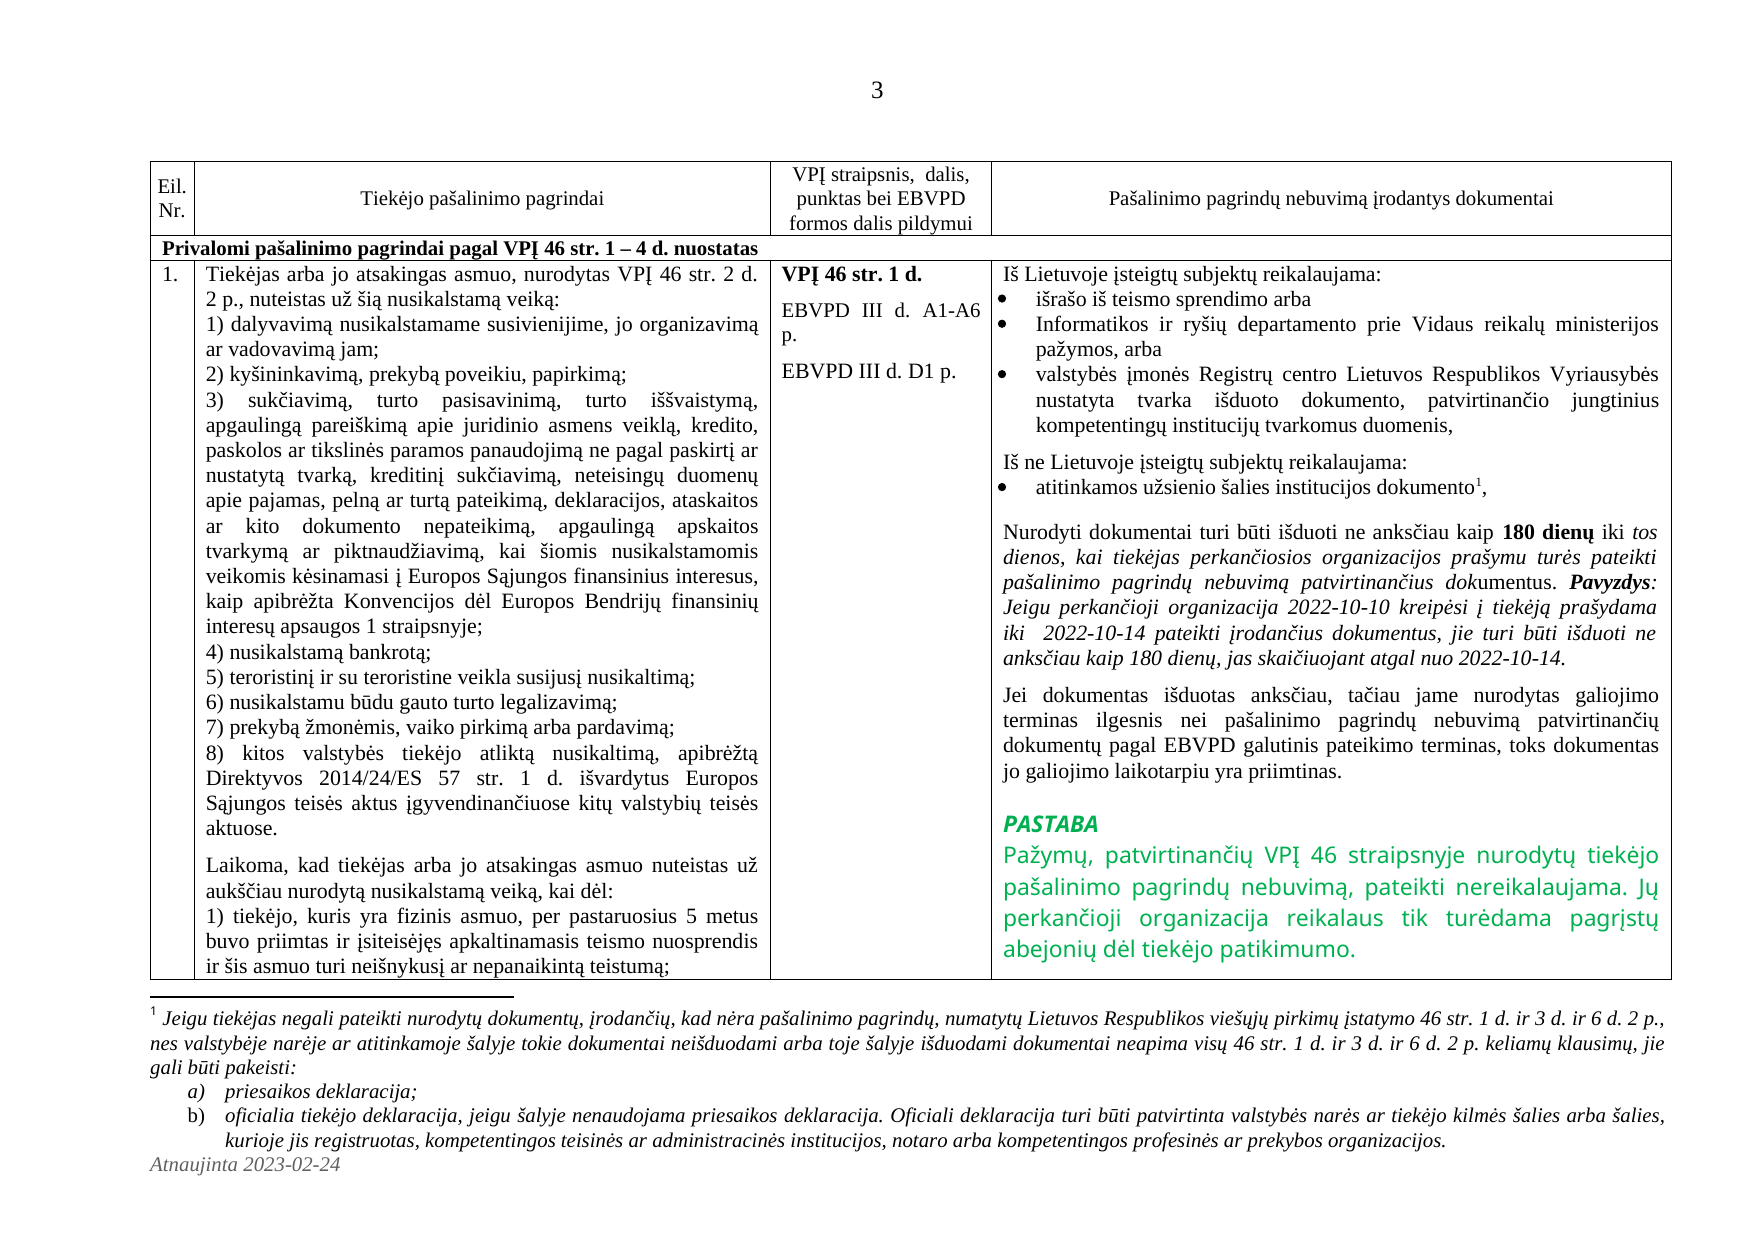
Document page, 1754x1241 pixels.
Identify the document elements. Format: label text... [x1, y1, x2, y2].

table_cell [771, 261, 991, 978]
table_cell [992, 261, 1671, 978]
table_header VPĮ straipsnis, dalis, punktas bei EBVPD formos dalis pildymui [771, 162, 991, 234]
table_header Tiekėjo pašalinimo pagrindai [195, 162, 770, 234]
table_cell [151, 261, 194, 978]
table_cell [195, 261, 770, 978]
table_header Eil. Nr. [151, 162, 194, 234]
table_header Pašalinimo pagrindų nebuvimą įrodantys dokumentai [992, 162, 1671, 234]
table_cell Privalomi pašalinimo pagrindai pagal VPĮ 46 str. 1 – 4 d. nuostatas [151, 236, 1671, 259]
